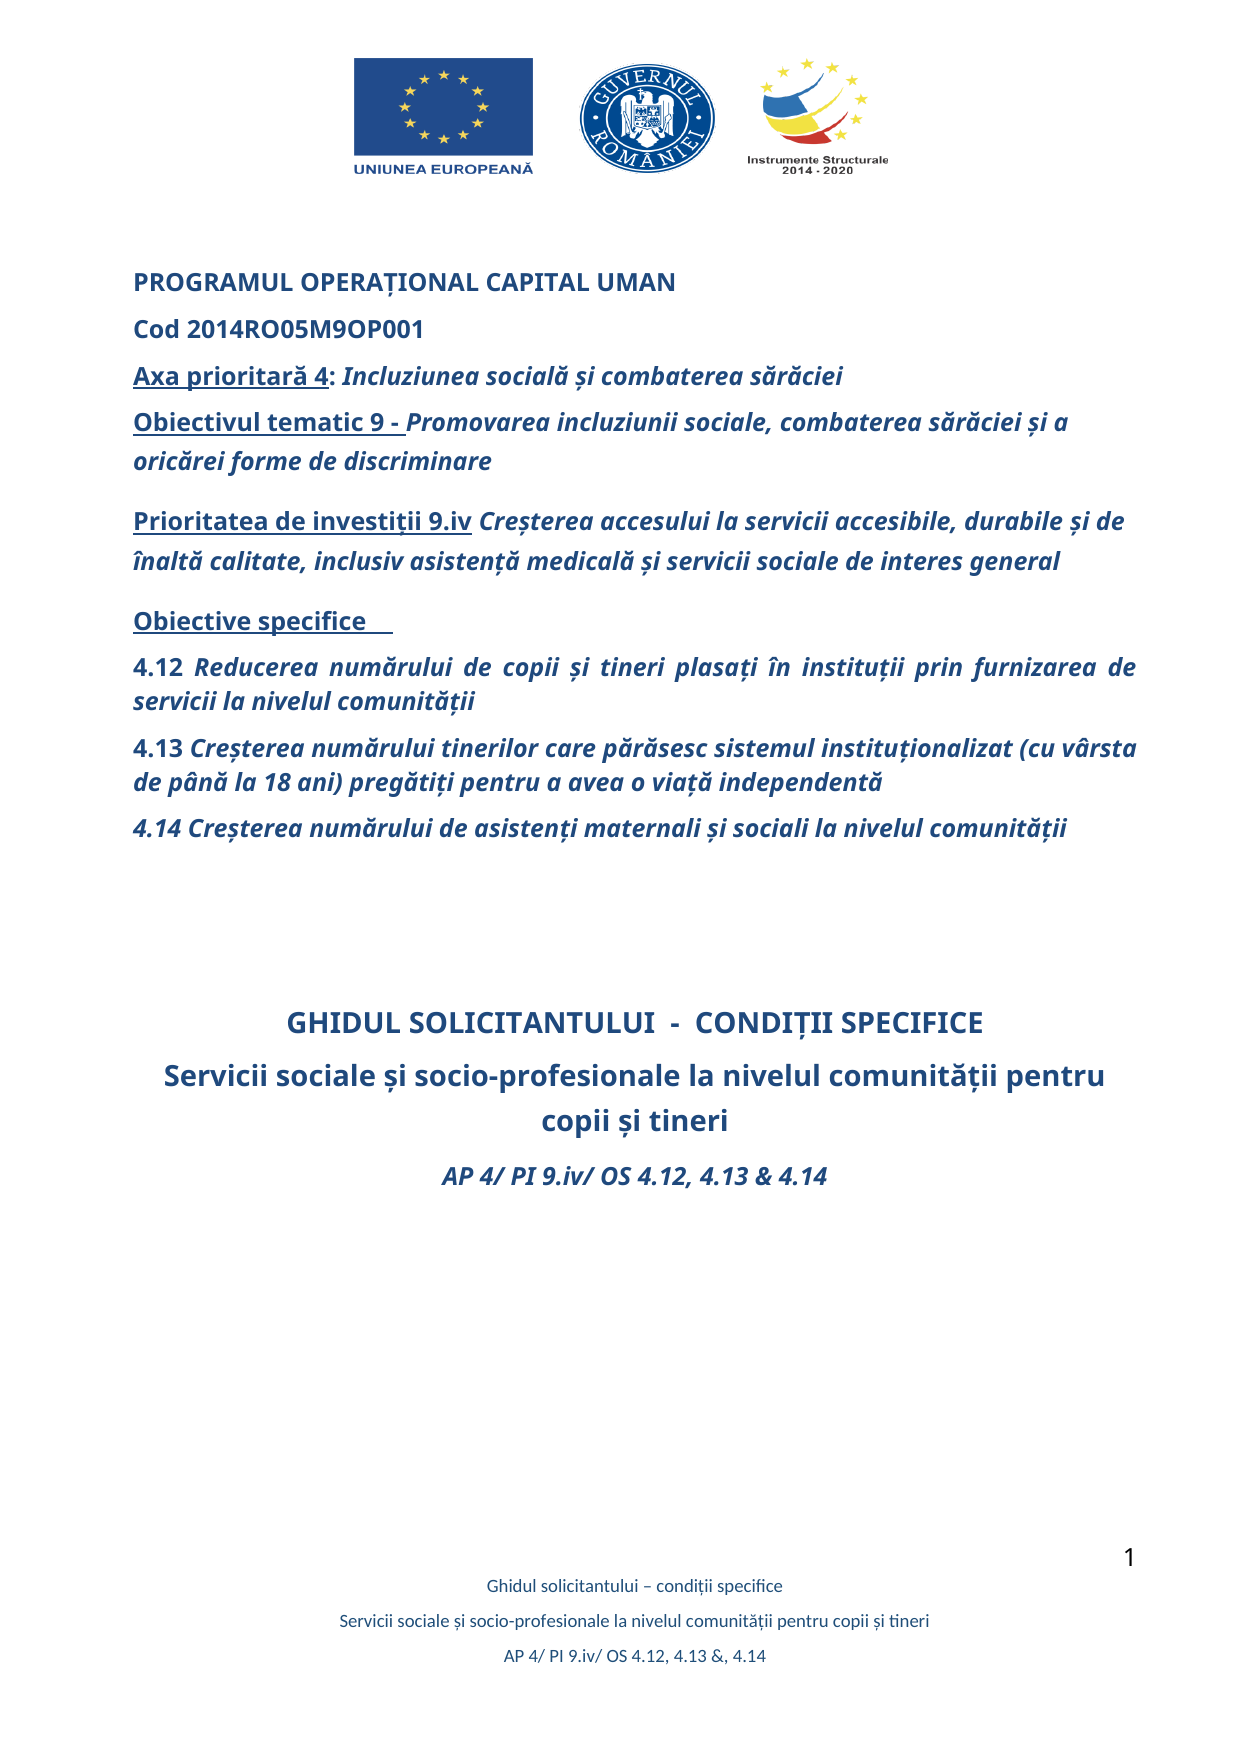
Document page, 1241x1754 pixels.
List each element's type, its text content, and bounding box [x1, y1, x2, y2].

text 4.13 Creșterea numărului tinerilor care părăsesc sistemul instituționalizat (cu vârsta de până la 18 ani) pregătiți pentru a avea o viață independentă [133, 730, 1137, 798]
text Obiective specifice [133, 603, 1137, 637]
text PROGRAMUL OPERAŢIONAL CAPITAL UMAN [133, 265, 1137, 299]
text Obiectivul tematic 9 - Promovarea incluziunii sociale, combaterea sărăciei și a oricărei forme de discriminare [133, 405, 1137, 478]
text Servicii sociale și socio-profesionale la nivelul comunității pentru copii și tineri [133, 1055, 1137, 1140]
text 4.14 Creșterea numărului de asistenți maternali și sociali la nivelul comunității [133, 811, 1137, 845]
picture [578, 62, 716, 174]
text Axa prioritară 4: Incluziunea socială și combaterea sărăciei [133, 358, 1137, 392]
text Cod 2014RO05M9OP001 [133, 312, 1137, 346]
picture [748, 58, 888, 174]
text 4.12 Reducerea numărului de copii și tineri plasați în instituții prin furnizarea de servicii la nivelul comunității [133, 650, 1137, 718]
text GHIDUL SOLICITANTULUI - CONDIȚII SPECIFICE [133, 1003, 1137, 1042]
picture [354, 58, 533, 174]
text AP 4/ PI 9.iv/ OS 4.12, 4.13 & 4.14 [133, 1159, 1137, 1193]
text Prioritatea de investiții 9.iv Creşterea accesului la servicii accesibile, durabile şi de înaltă calitate, inclusiv asistenţă medicală şi servicii sociale de interes general [133, 504, 1137, 577]
